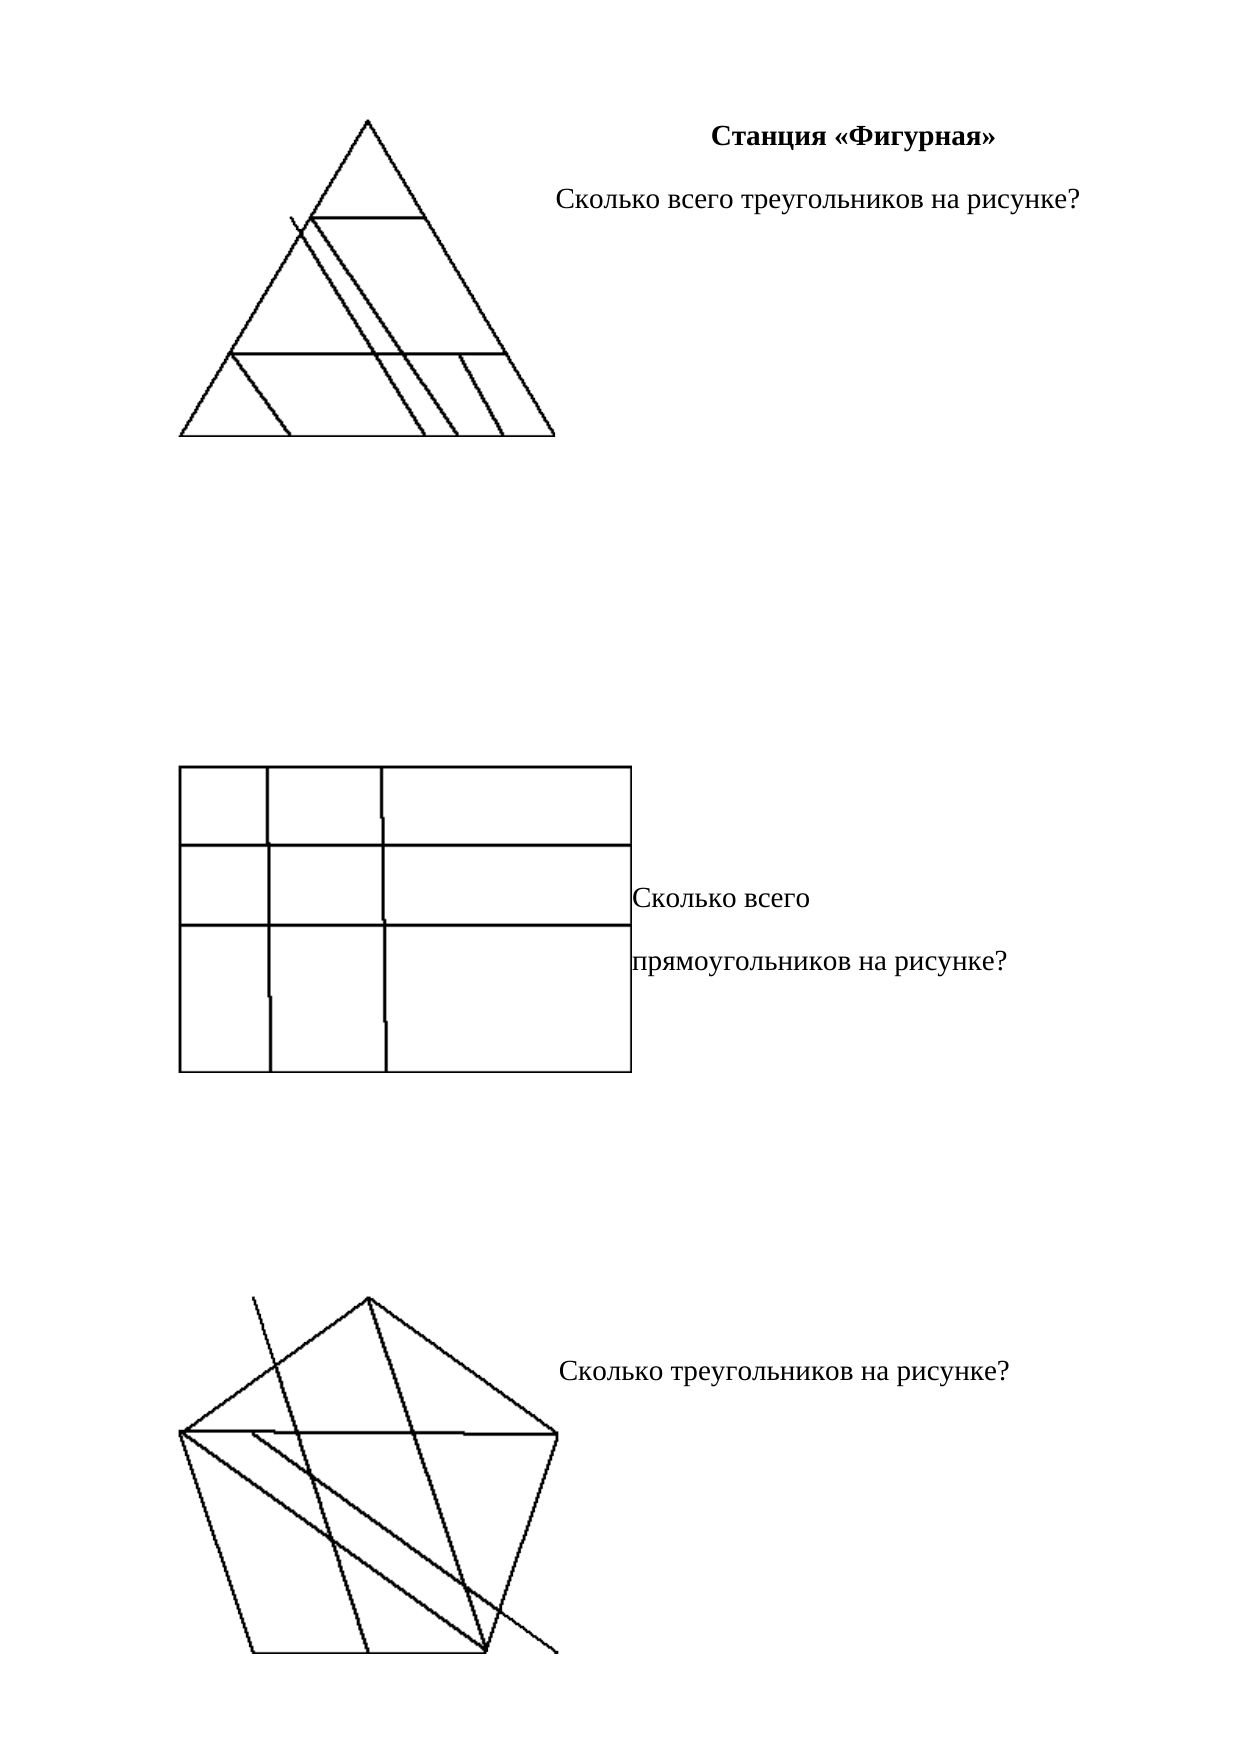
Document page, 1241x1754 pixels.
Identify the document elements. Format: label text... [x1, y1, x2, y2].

text Сколько всего треугольников на рисунке? [556, 181, 1152, 214]
picture [177, 1295, 559, 1654]
text прямоугольников на рисунке? [632, 943, 1152, 977]
text Станция «Фигурная» [556, 118, 1152, 152]
picture [177, 764, 632, 1073]
text Сколько всего [632, 881, 1152, 914]
picture [177, 118, 556, 437]
text Сколько треугольников на рисунке? [559, 1353, 1152, 1387]
